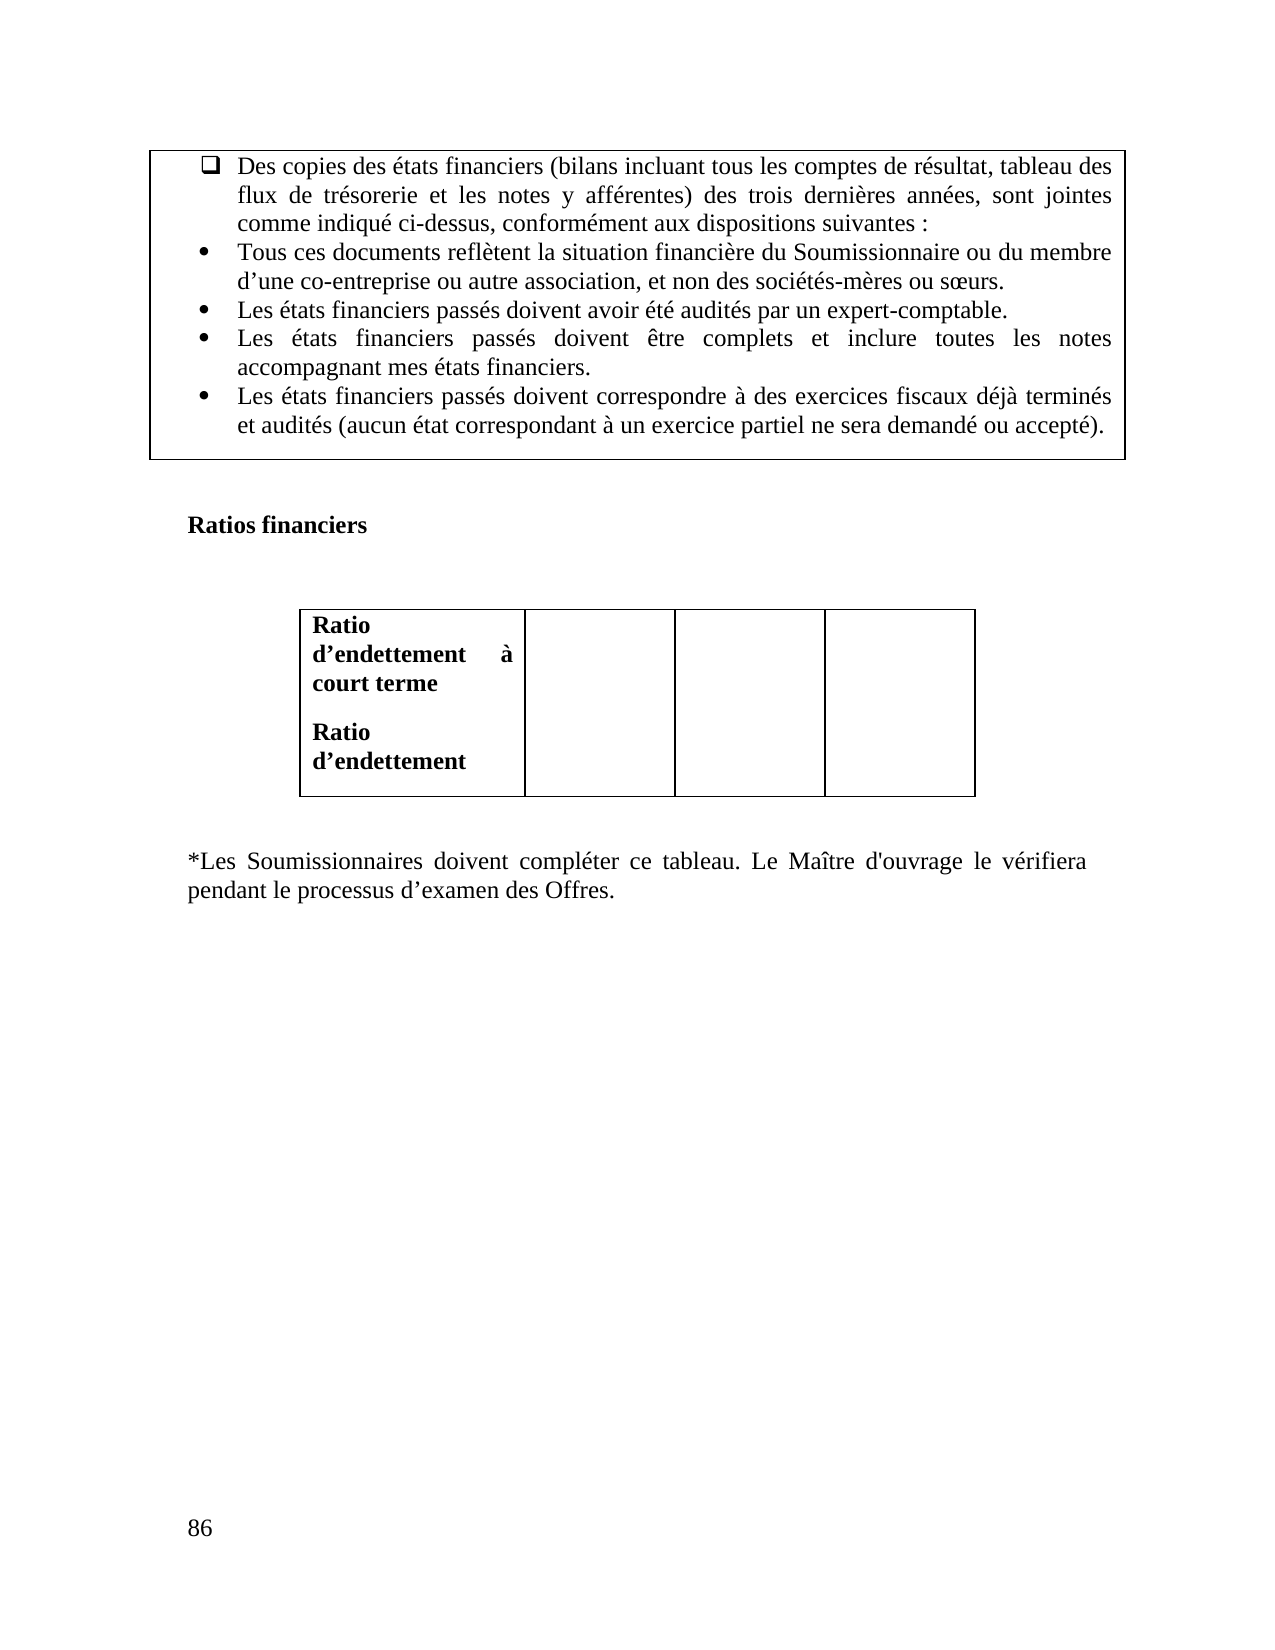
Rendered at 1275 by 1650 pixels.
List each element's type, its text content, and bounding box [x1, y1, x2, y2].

table_cell [526, 717, 674, 796]
table_cell [676, 717, 824, 796]
table_header Des copies des états financiers (bilans incluant tous les comptes de résultat, tableau des flux de trésorerie et les notes y afférentes) des trois dernières années, sont jointes comme indiqué ci-dessus, conformément aux dispositions suivantes : Tous ces documents reflètent la situation financière du Soumissionnaire ou du membre d’une co-entreprise ou autre association, et non des sociétés-mères ou sœurs. Les états financiers passés doivent avoir été audités par un expert-comptable. Les états financiers passés doivent être complets et inclure toutes les notes accompagnant mes états financiers. Les états financiers passés doivent correspondre à des exercices fiscaux déjà terminés et audités (aucun état correspondant à un exercice partiel ne sera demandé ou accepté). [151, 151, 1124, 459]
table_header Ratio d’endettement à court terme [301, 610, 524, 717]
table_header [676, 610, 824, 717]
text Ratios financiers [187, 510, 1087, 539]
table_header [526, 610, 674, 717]
table_header [826, 610, 974, 717]
table_cell [826, 717, 974, 796]
table_cell Ratio d’endettement [301, 717, 524, 796]
text *Les Soumissionnaires doivent compléter ce tableau. Le Maître d'ouvrage le vérifiera pendant le processus d’examen des Offres. [187, 846, 1087, 904]
